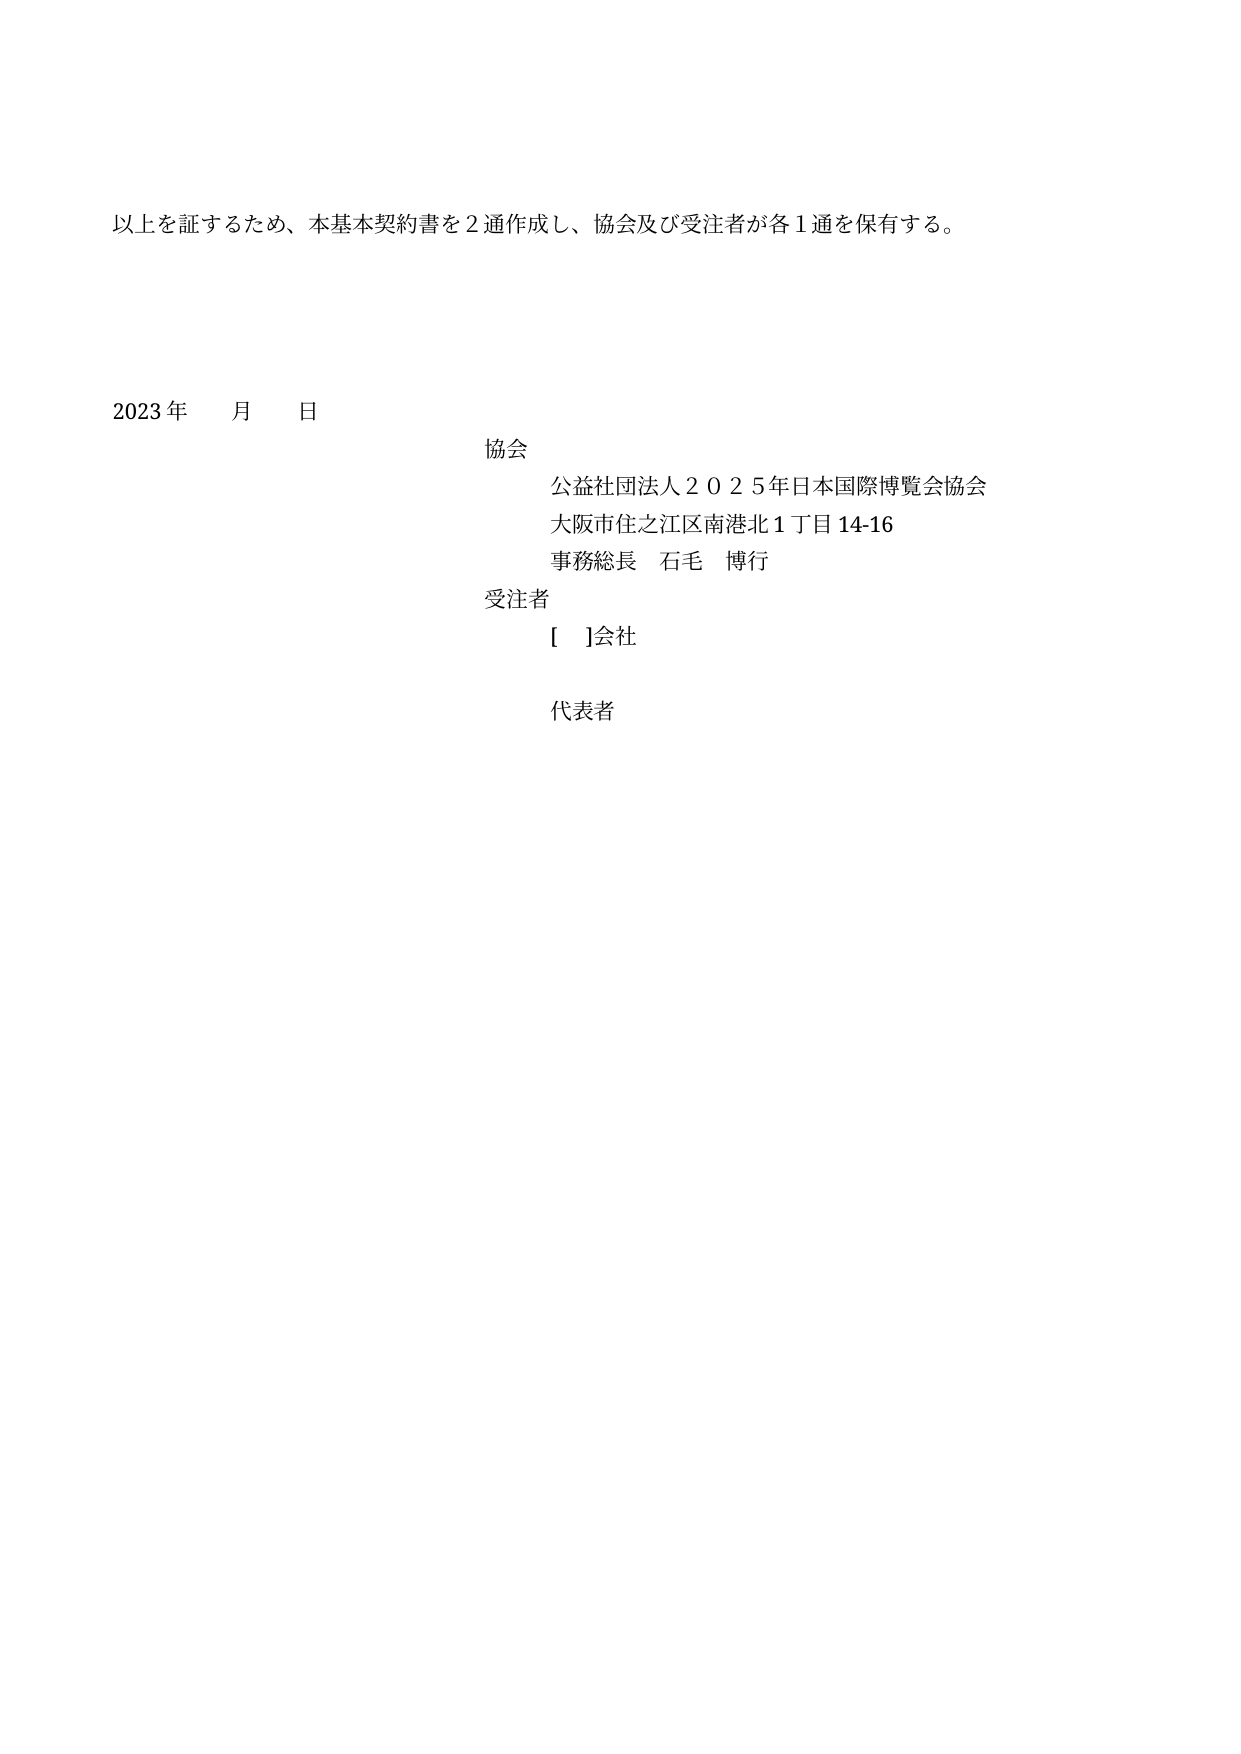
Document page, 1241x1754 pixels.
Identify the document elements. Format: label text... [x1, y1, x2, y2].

text 2023年 月 日 [112, 389, 1128, 427]
text 以上を証するため、本基本契約書を２通作成し、協会及び受注者が各１通を保有する。 [112, 202, 1128, 239]
text 事務総長 石毛 博行 [550, 539, 1128, 577]
text 大阪市住之江区南港北1丁目14-16 [550, 502, 1128, 539]
text [ ]会社 [550, 614, 1128, 652]
text 公益社団法人２０２５年日本国際博覧会協会 [550, 464, 1128, 502]
text 代表者 [550, 689, 1128, 727]
text 協会 [112, 427, 1128, 464]
text 受注者 [112, 577, 1128, 614]
